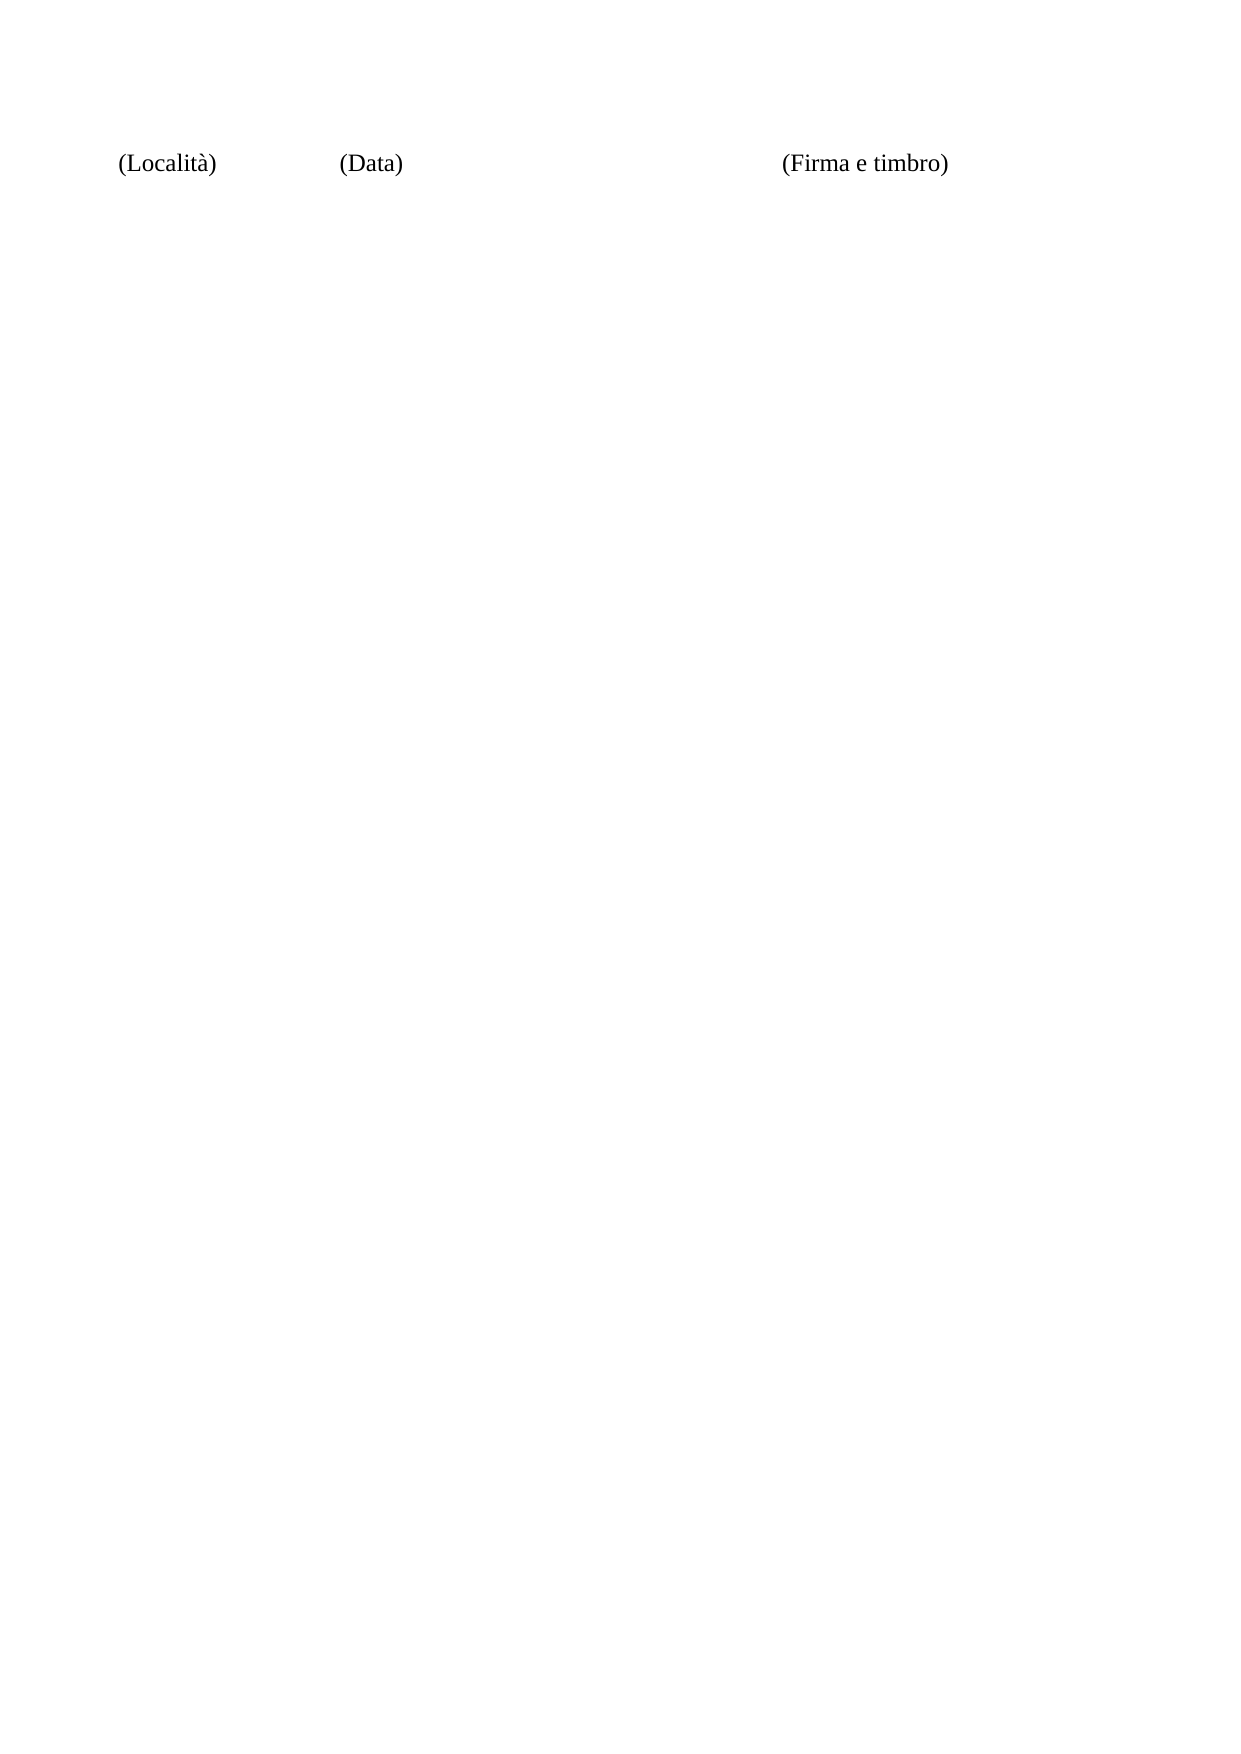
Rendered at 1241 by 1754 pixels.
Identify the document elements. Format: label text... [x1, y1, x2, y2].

text (Località) (Data) (Firma e timbro) [118, 148, 1122, 176]
